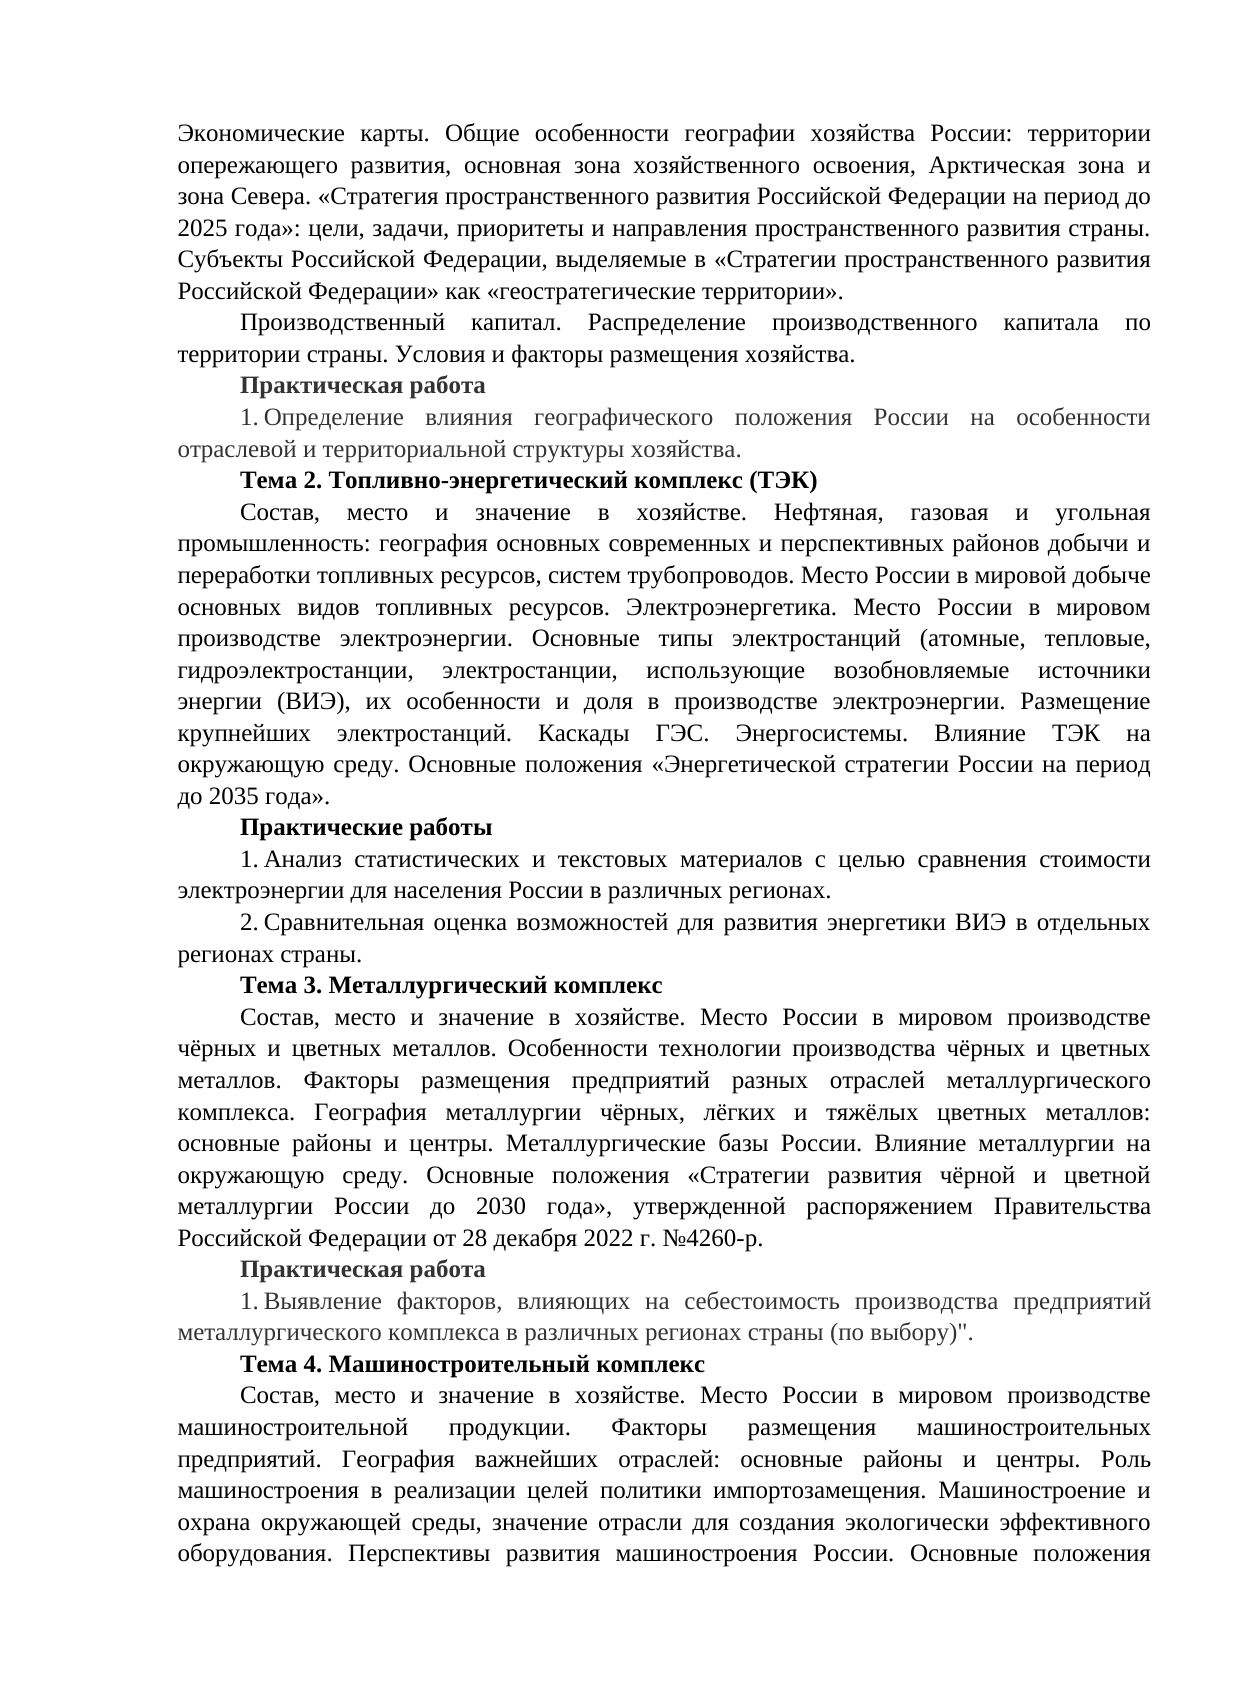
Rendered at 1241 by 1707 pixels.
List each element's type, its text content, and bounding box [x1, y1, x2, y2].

text 1. Анализ статистических и текстовых материалов с целью сравнения стоимости электроэнергии для населения России в различных регионах. [177, 844, 1152, 904]
text Тема 4. Машиностроительный комплекс [177, 1349, 1152, 1378]
text Состав, место и значение в хозяйстве. Место России в мировом производстве чёрных и цветных металлов. Особенности технологии производства чёрных и цветных металлов. Факторы размещения предприятий разных отраслей металлургического комплекса. География металлургии чёрных, лёгких и тяжёлых цветных металлов: основные районы и центры. Металлургические базы России. Влияние металлургии на окружающую среду. Основные положения «Стратегии развития чёрной и цветной металлургии России до 2030 года», утвержденной распоряжением Правительства Российской Федерации от 28 декабря 2022 г. №4260-р. [177, 1002, 1152, 1252]
text Тема 2. Топливно-энергетический комплекс (ТЭК) [177, 465, 1152, 494]
text 1. Выявление факторов, влияющих на себестоимость производства предприятий металлургического комплекса в различных регионах страны (по выбору)". [177, 1286, 1152, 1346]
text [177, 118, 1152, 305]
text Практические работы [177, 812, 1152, 841]
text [177, 1381, 1152, 1567]
text Практическая работа [177, 1254, 1152, 1283]
text Состав, место и значение в хозяйстве. Нефтяная, газовая и угольная промышленность: география основных современных и перспективных районов добычи и переработки топливных ресурсов, систем трубопроводов. Место России в мировой добыче основных видов топливных ресурсов. Электроэнергетика. Место России в мировом производстве электроэнергии. Основные типы электростанций (атомные, тепловые, гидроэлектростанции, электростанции, использующие возобновляемые источники энергии (ВИЭ), их особенности и доля в производстве электроэнергии. Размещение крупнейших электростанций. Каскады ГЭС. Энергосистемы. Влияние ТЭК на окружающую среду. Основные положения «Энергетической стратегии России на период до 2035 года». [177, 497, 1152, 810]
text 1. Определение влияния географического положения России на особенности отраслевой и территориальной структуры хозяйства. [177, 402, 1152, 462]
text 2. Сравнительная оценка возможностей для развития энергетики ВИЭ в отдельных регионах страны. [177, 907, 1152, 967]
text Практическая работа [177, 371, 1152, 399]
text Тема 3. Металлургический комплекс [177, 970, 1152, 999]
text Производственный капитал. Распределение производственного капитала по территории страны. Условия и факторы размещения хозяйства. [177, 307, 1152, 368]
